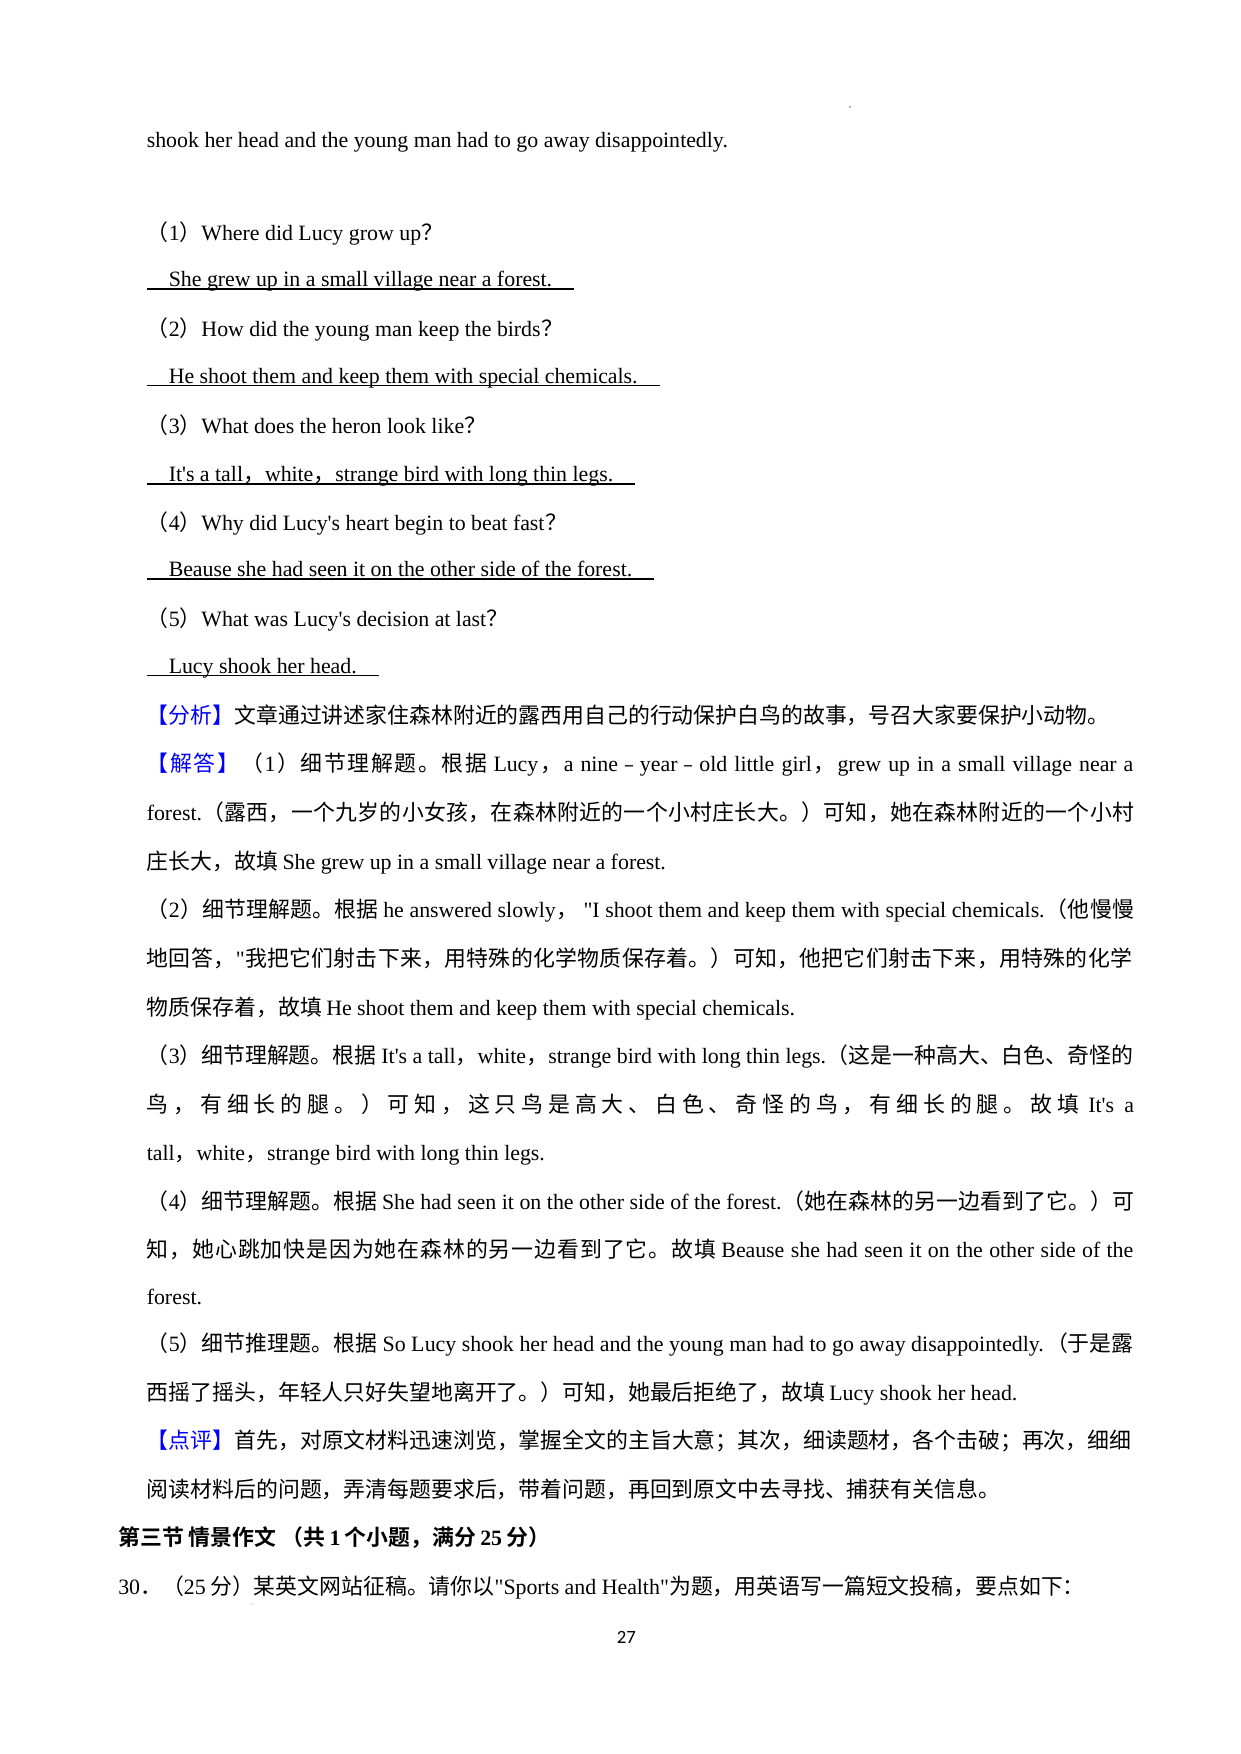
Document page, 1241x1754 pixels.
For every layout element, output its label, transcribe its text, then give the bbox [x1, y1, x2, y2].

text He shoot them and keep them with special chemicals. [147, 359, 1134, 392]
text （3）What does the heron look like？ [147, 407, 1134, 440]
text （4）细节理解题。根据She had seen it on the other side of the forest.（她在森林的另一边看到了它。）可知，她心跳加快是因为她在森林的另一边看到了它。故填Beause she had seen it on the other side of the forest. [147, 1183, 1134, 1313]
text （3）细节理解题。根据It's a tall，white，strange bird with long thin legs.（这是一种高大、白色、奇怪的鸟，有细长的腿。）可知，这只鸟是高大、白色、奇怪的鸟，有细长的腿。故填It's a tall，white，strange bird with long thin legs. [147, 1037, 1134, 1167]
text 第三节 情景作文 （共1个小题，满分25分） [118, 1520, 1134, 1552]
text Beause she had seen it on the other side of the forest. [147, 552, 1134, 585]
text She grew up in a small village near a forest. [147, 262, 1134, 295]
text （5）细节推理题。根据So Lucy shook her head and the young man had to go away disappointedly.（于是露西摇了摇头，年轻人只好失望地离开了。）可知，她最后拒绝了，故填Lucy shook her head. [147, 1326, 1134, 1407]
text 30．（25分）某英文网站征稿。请你以"Sports and Health"为题，用英语写一篇短文投稿，要点如下： [118, 1568, 1134, 1601]
text （2）How did the young man keep the birds？ [147, 311, 1134, 343]
text （1）Where did Lucy grow up？ [147, 214, 1134, 247]
text （4）Why did Lucy's heart begin to beat fast？ [147, 504, 1134, 537]
text （5）What was Lucy's decision at last？ [147, 601, 1134, 633]
text （2）细节理解题。根据he answered slowly， "I shoot them and keep them with special chemicals.（他慢慢地回答，"我把它们射击下来，用特殊的化学物质保存着。）可知，他把它们射击下来，用特殊的化学物质保存着，故填He shoot them and keep them with special chemicals. [147, 892, 1134, 1022]
text 【解答】（1）细节理解题。根据Lucy，a nine﹣year﹣old little girl，grew up in a small village near a forest.（露西，一个九岁的小女孩，在森林附近的一个小村庄长大。）可知，她在森林附近的一个小村庄长大，故填She grew up in a small village near a forest. [147, 746, 1134, 876]
text It's a tall，white，strange bird with long thin legs. [147, 456, 1134, 488]
text 【分析】文章通过讲述家住森林附近的露西用自己的行动保护白鸟的故事，号召大家要保护小动物。 [147, 697, 1134, 730]
text Lucy shook her head. [147, 649, 1134, 682]
text 【点评】首先，对原文材料迅速浏览，掌握全文的主旨大意；其次，细读题材，各个击破；再次，细细阅读材料后的问题，弄清每题要求后，带着问题，再回到原文中去寻找、捕获有关信息。 [147, 1423, 1134, 1504]
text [147, 124, 1134, 156]
